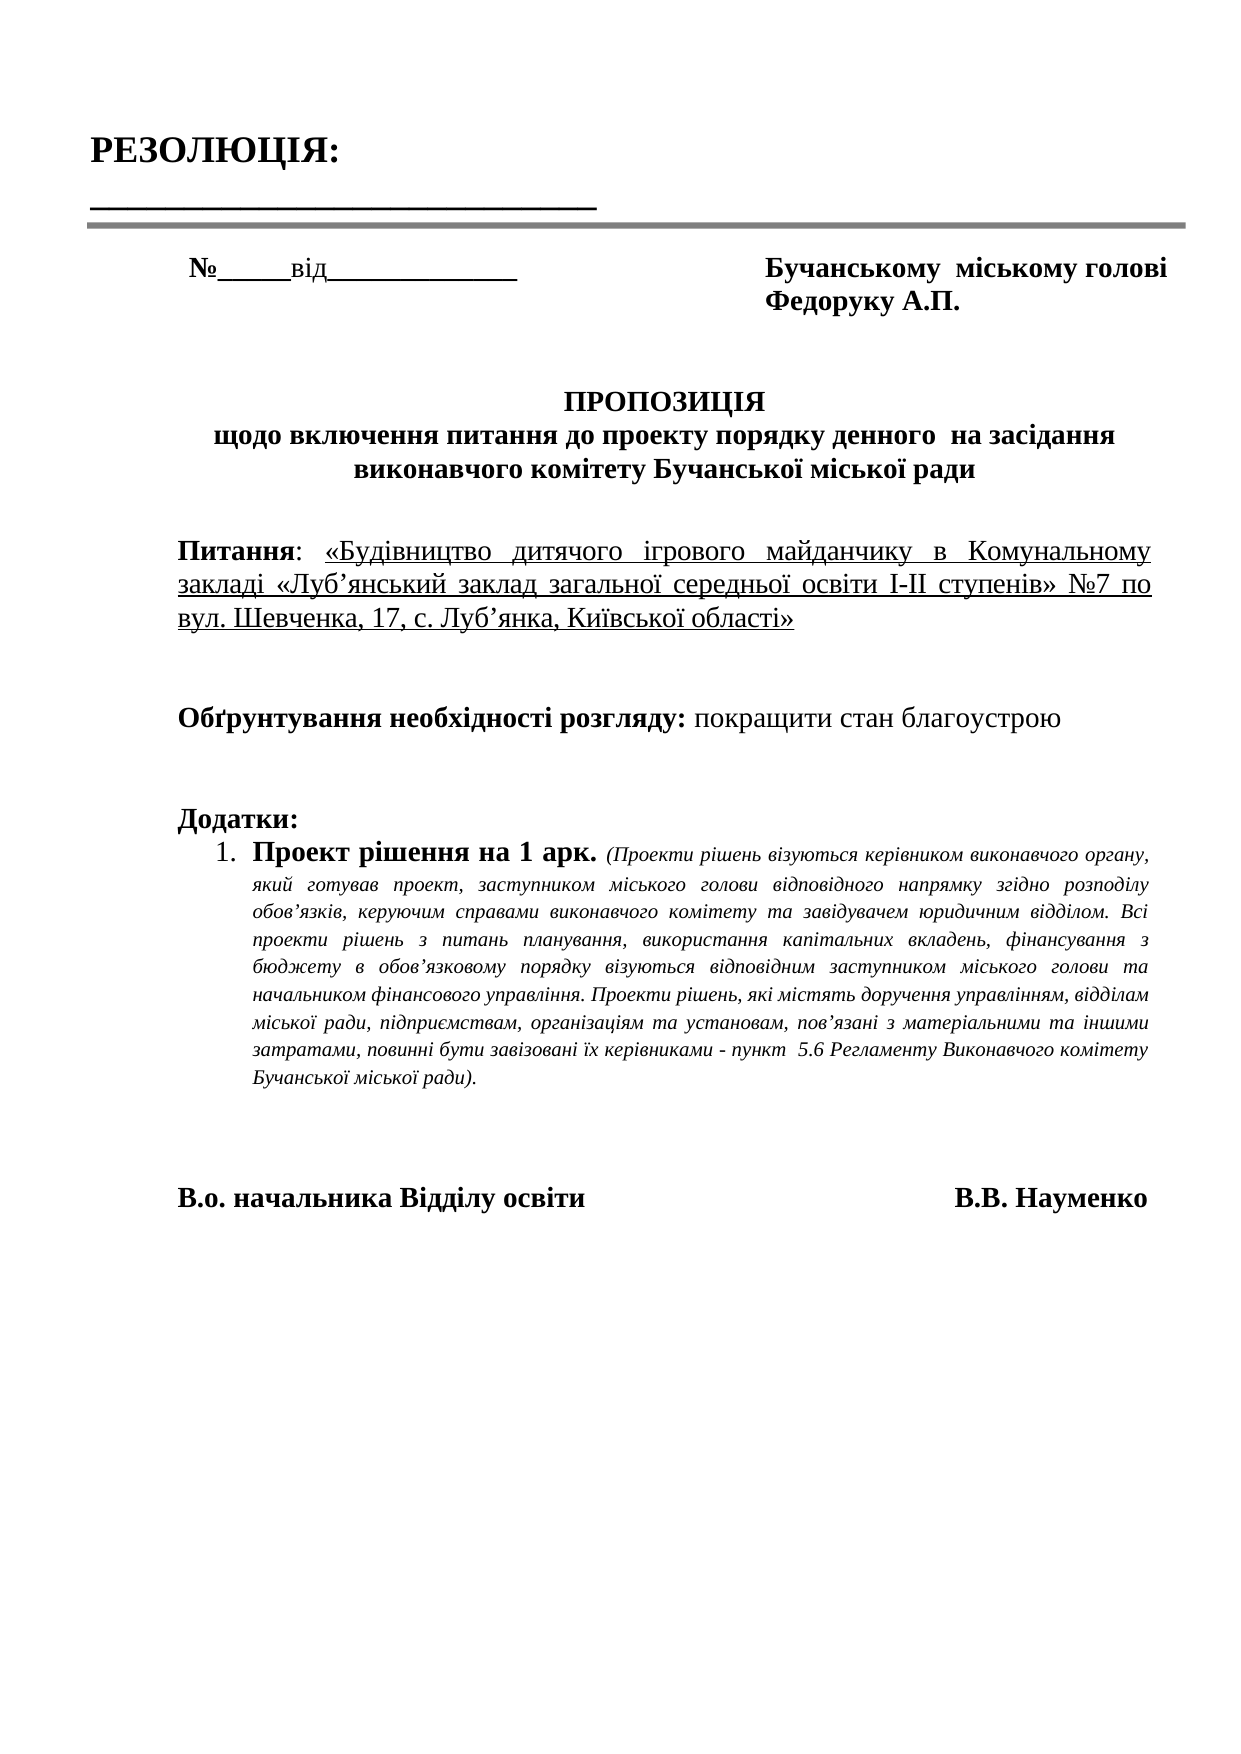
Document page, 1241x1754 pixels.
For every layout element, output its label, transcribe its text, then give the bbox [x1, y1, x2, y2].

text Питання: «Будівництво дитячого ігрового майданчику в Комунальному закладі «Луб’янський заклад загальної середньої освіти І-ІІ ступенів» №7 по вул. Шевченка, 17, с. Луб’янка, Київської області» [177, 533, 1152, 595]
text Додатки: [177, 801, 1152, 834]
table_header №_____від_____________ [177, 229, 749, 317]
text Питання: «Будівництво дитячого ігрового майданчику в Комунальному закладі «Луб’янський заклад загальної середньої освіти І-ІІ ступенів» №7 по вул. Шевченка, 17, с. Луб’янка, Київської області» [177, 596, 1152, 633]
text Обґрунтування необхідності розгляду: покращити стан благоустрою [177, 700, 1152, 734]
table_header Бучанському міському голові Федоруку А.П. [750, 216, 1207, 317]
text В.о. начальника Відділу освіти В.В. Науменко [177, 1180, 1152, 1214]
list Проект рішення на 1 арк. (Проекти рішень візуються керівником виконавчого органу, який готував проект, заступником міського голови відповідного напрямку згідно розподілу обов’язків, керуючим справами виконавчого комітету та завідувачем юридичним відділом. Всі проекти рішень з питань планування, використання капітальних вкладень, фінансування з бюджету в обов’язковому порядку візуються відповідним заступником міського голови та начальником фінансового управління. Проекти рішень, які містять доручення управлінням, відділам міської ради, підприємствам, організаціям та установам, пов’язані з матеріальними та іншими затратами, повинні бути завізовані їх керівниками - пункт 5.6 Регламенту Виконавчого комітету Бучанської міської ради). [215, 834, 1152, 1089]
text щодо включення питання до проекту порядку денного на засідання виконавчого комітету Бучанської міської ради [177, 417, 1152, 484]
text ПРОПОЗИЦІЯ [177, 384, 1152, 417]
